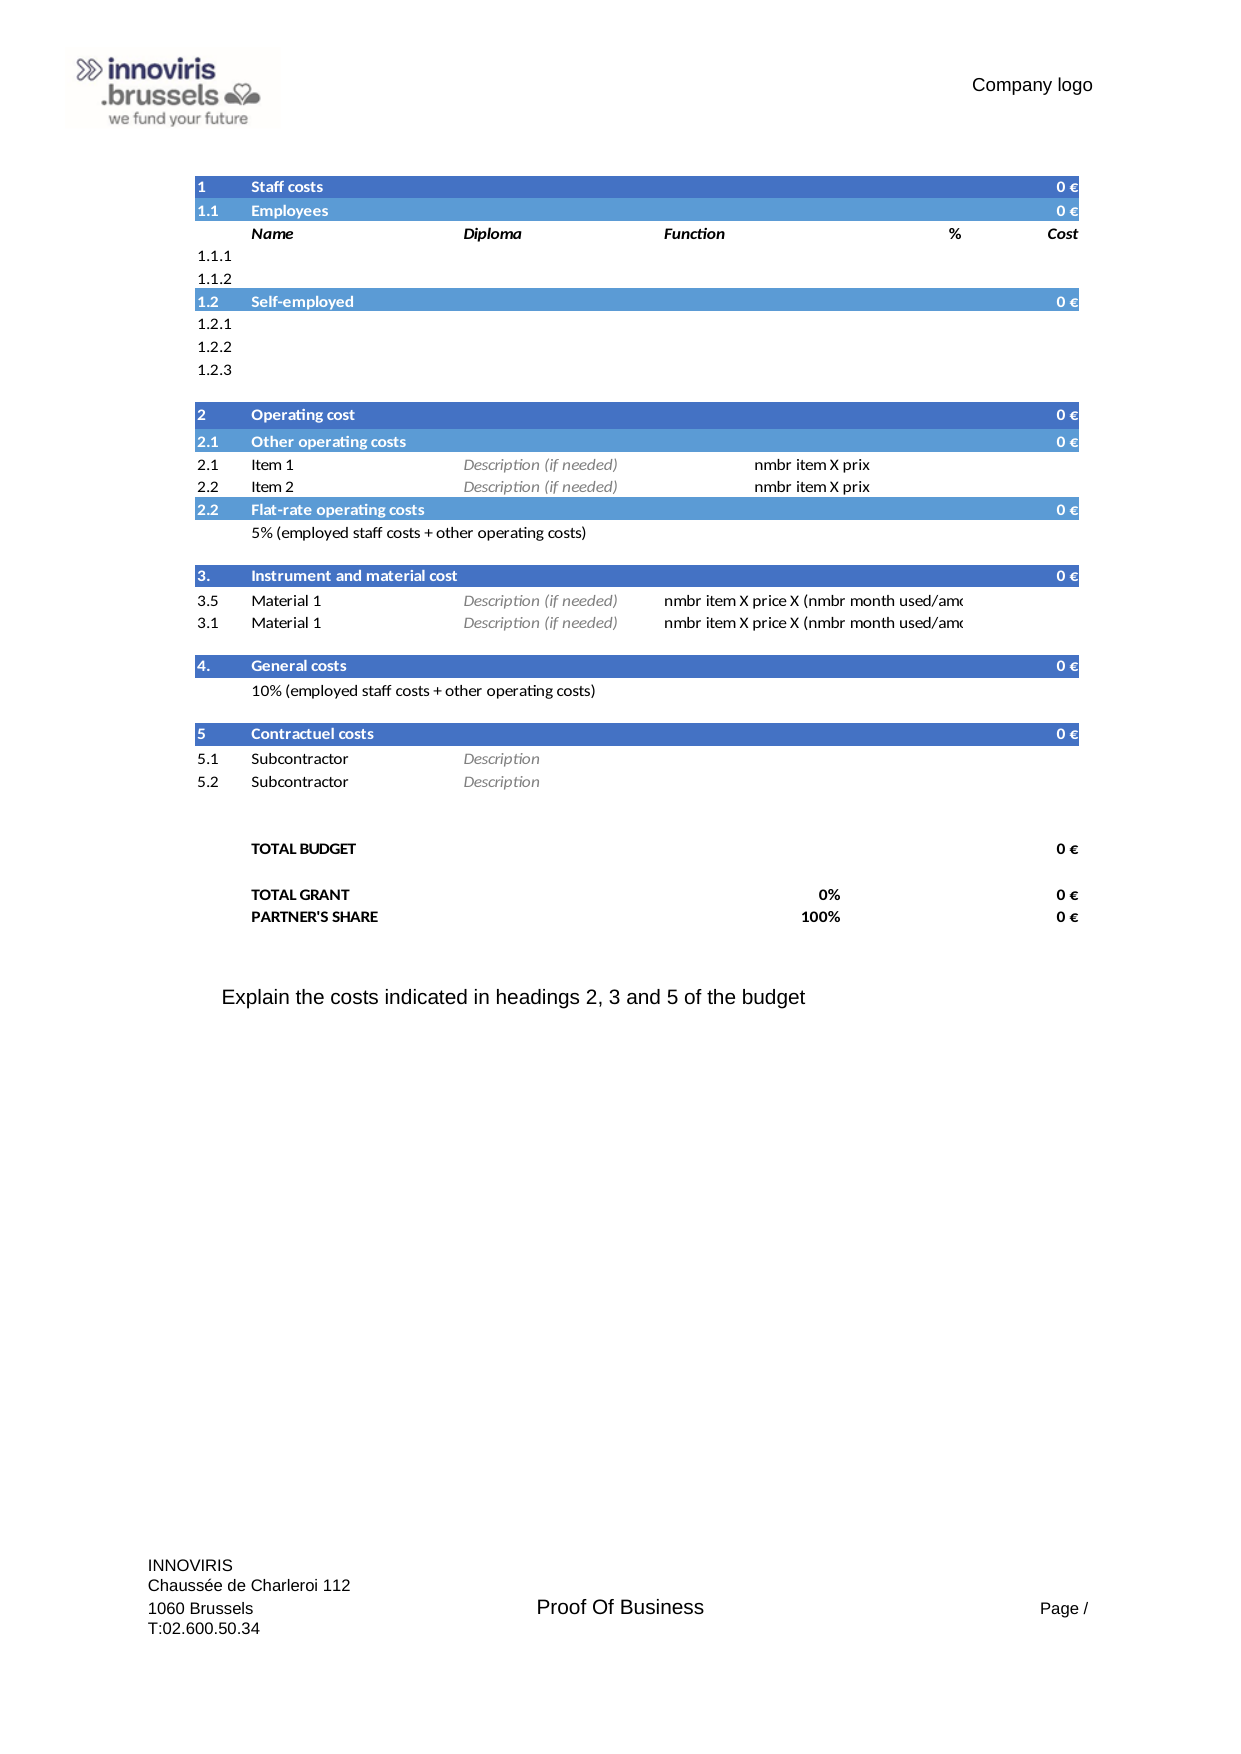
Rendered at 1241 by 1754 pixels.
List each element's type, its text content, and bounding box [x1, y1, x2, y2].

text Explain the costs indicated in headings 2, 3 and 5 of the budget [221, 985, 1092, 1009]
picture [65, 47, 282, 147]
